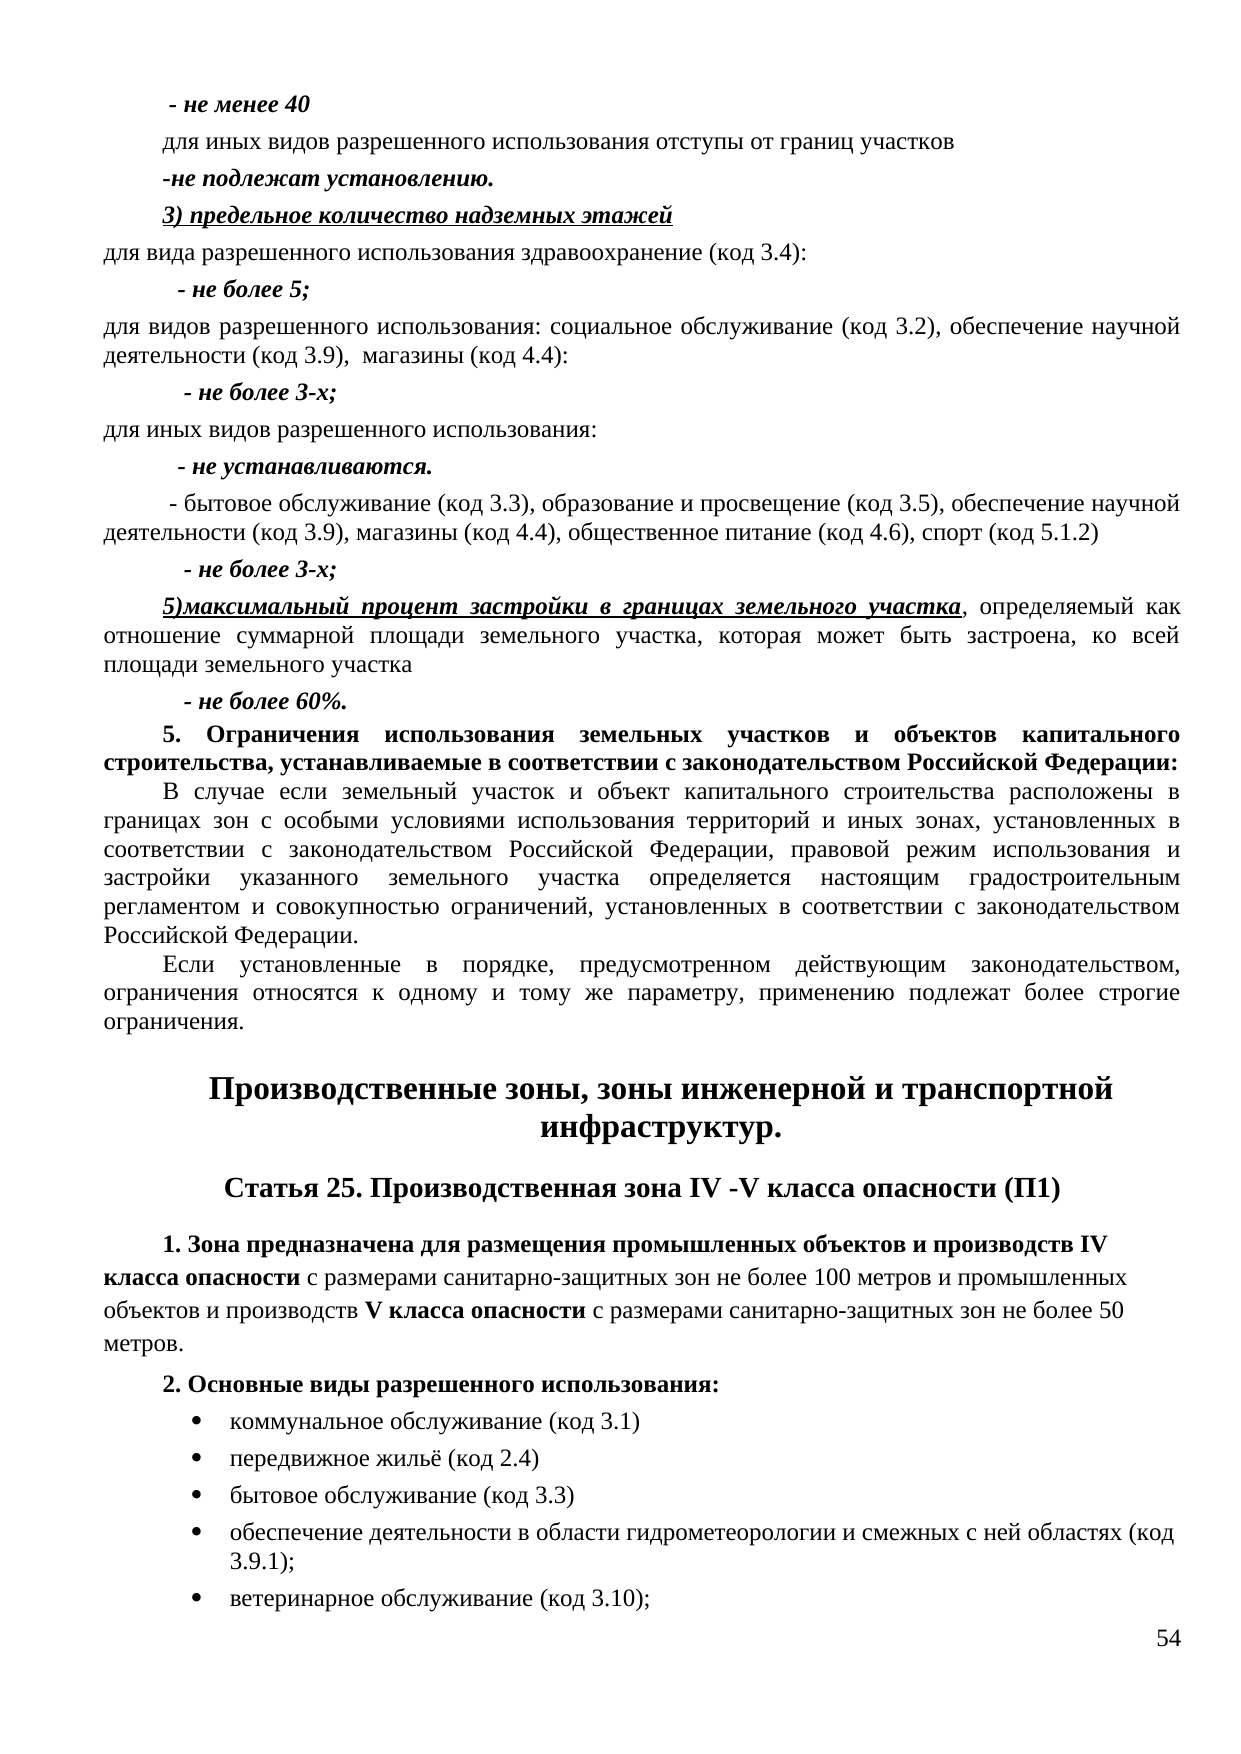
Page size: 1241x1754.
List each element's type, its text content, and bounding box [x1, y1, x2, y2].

text 5)максимальный процент застройки в границах земельного участка, определяемый как отношение суммарной площади земельного участка, которая может быть застроена, ко всей площади земельного участка [103, 591, 1181, 677]
text 3) предельное количество надземных этажей [103, 200, 1181, 229]
text для иных видов разрешенного использования отступы от границ участков [103, 126, 1181, 154]
text - не более 3-х; [118, 554, 1181, 583]
text 1. Зона предназначена для размещения промышленных объектов и производств IV класса опасности с размерами санитарно-защитных зон не более 100 метров и промышленных объектов и производств V класса опасности с размерами санитарно-защитных зон не более 50 метров. [103, 1229, 1181, 1356]
text 5. Ограничения использования земельных участков и объектов капитального строительства, устанавливаемые в соответствии с законодательством Российской Федерации: [103, 719, 1181, 776]
list бытовое обслуживание (код 3.3) [192, 1480, 1181, 1509]
text Производственные зоны, зоны инженерной и транспортной инфраструктур. [141, 1068, 1181, 1145]
text для вида разрешенного использования здравоохранение (код 3.4): [103, 237, 1181, 266]
text - не более 3-х; [118, 377, 1181, 406]
text Если установленные в порядке, предусмотренном действующим законодательством, ограничения относятся к одному и тому же параметру, применению подлежат более строгие ограничения. [103, 949, 1181, 1035]
text - не устанавливаются. [118, 451, 1181, 480]
text 2. Основные виды разрешенного использования: [103, 1369, 1181, 1398]
text - бытовое обслуживание (код 3.3), образование и просвещение (код 3.5), обеспечение научной деятельности (код 3.9), магазины (код 4.4), общественное питание (код 4.6), спорт (код 5.1.2) [103, 488, 1181, 546]
list ветеринарное обслуживание (код 3.10); [192, 1583, 1181, 1612]
text - не менее 40 [162, 89, 1181, 117]
text для иных видов разрешенного использования: [103, 414, 1181, 443]
text - не более 5; [118, 274, 1181, 303]
text -не подлежат установлению. [103, 163, 1181, 192]
list коммунальное обслуживание (код 3.1) [192, 1406, 1181, 1435]
text для видов разрешенного использования: социальное обслуживание (код 3.2), обеспечение научной деятельности (код 3.9), магазины (код 4.4): [103, 311, 1181, 369]
list обеспечение деятельности в области гидрометеорологии и смежных с ней областях (код 3.9.1); [192, 1517, 1181, 1575]
subtitle Статья 25. Производственная зона IV -V класса опасности (П1) [103, 1170, 1181, 1204]
text В случае если земельный участок и объект капитального строительства расположены в границах зон с особыми условиями использования территорий и иных зонах, установленных в соответствии с законодательством Российской Федерации, правовой режим использования и застройки указанного земельного участка определяется настоящим градостроительным регламентом и совокупностью ограничений, установленных в соответствии с законодательством Российской Федерации. [103, 776, 1181, 949]
text - не более 60%. [118, 686, 1181, 714]
list передвижное жильё (код 2.4) [192, 1443, 1181, 1472]
